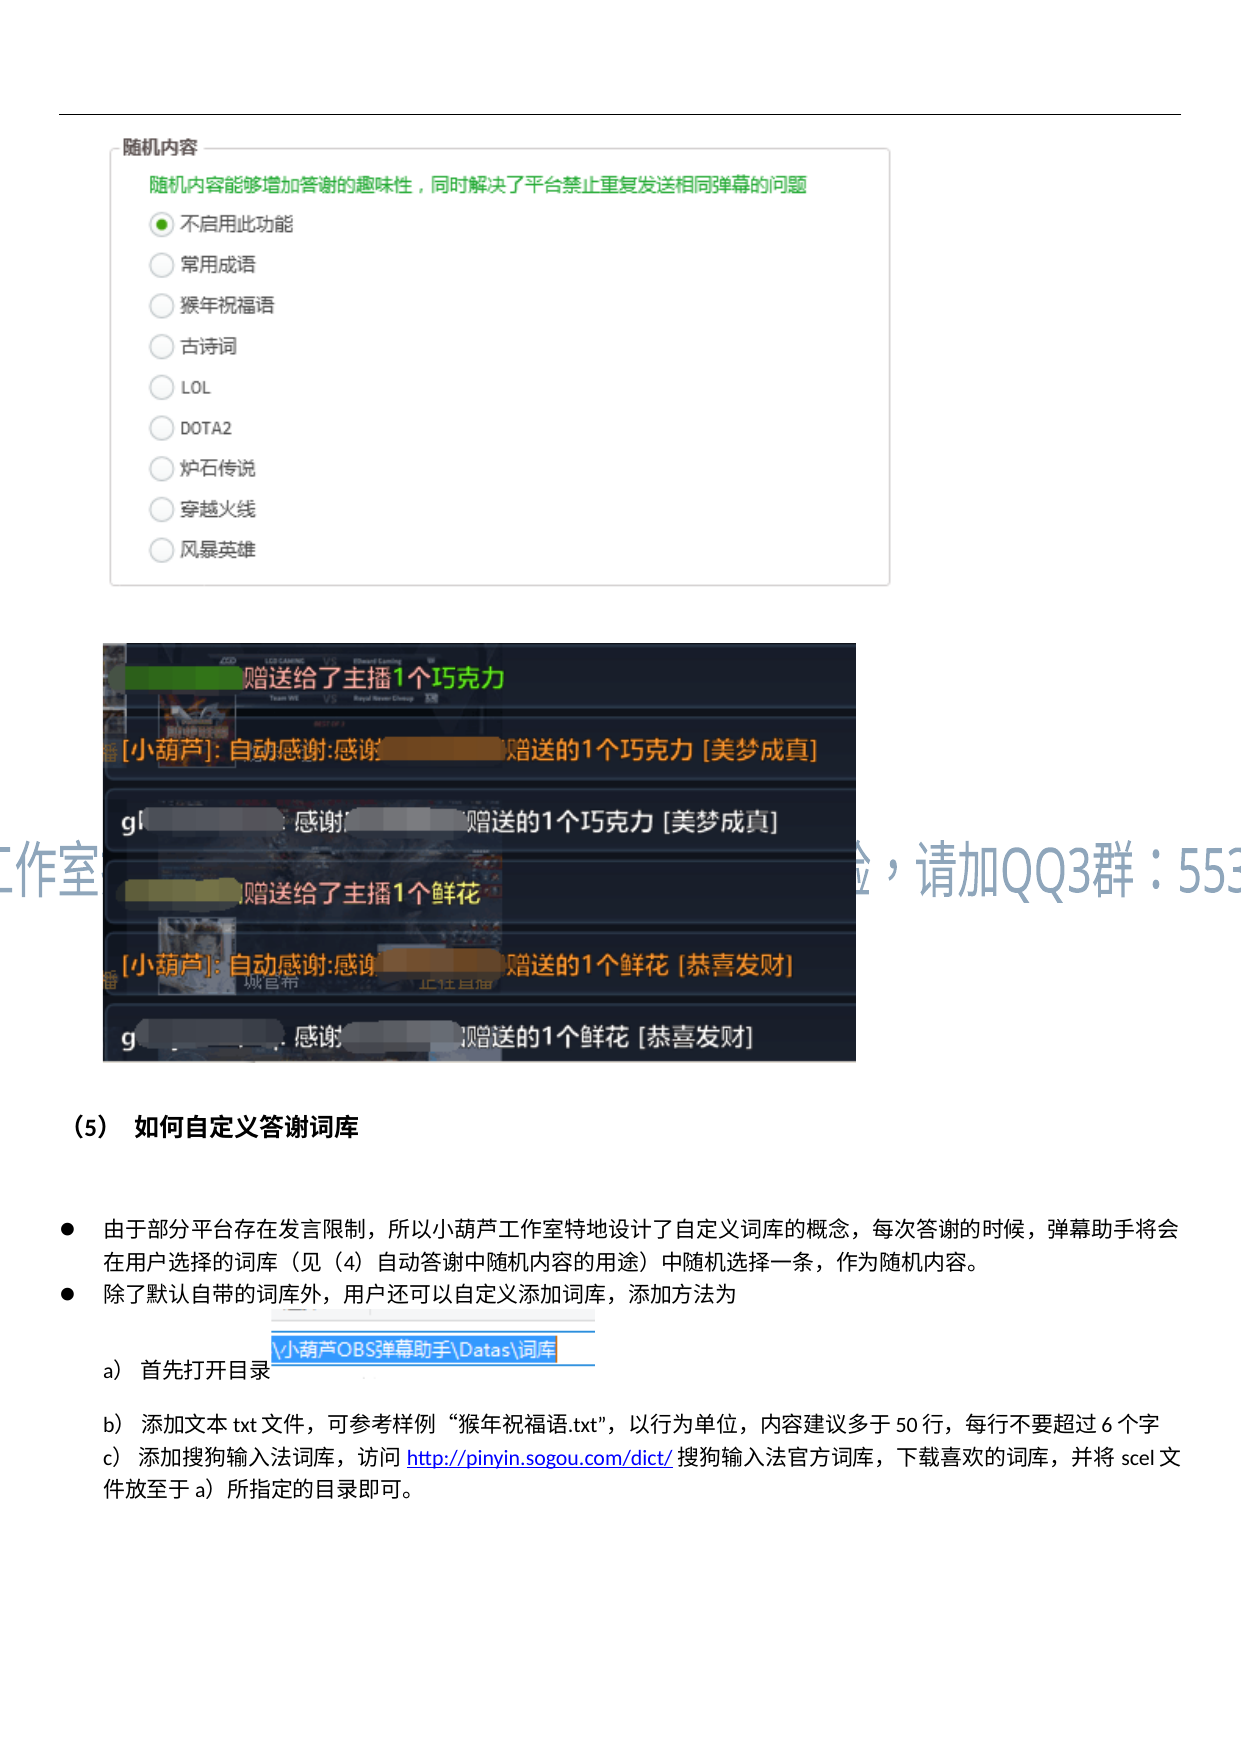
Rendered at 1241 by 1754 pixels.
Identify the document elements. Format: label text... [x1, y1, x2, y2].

picture [102, 123, 897, 599]
list 除了默认自带的词库外，用户还可以自定义添加词库，添加方法为 a） 首先打开目录 b） 添加文本txt文件，可参考样例“猴年祝福语.txt”，以行为单位，内容建议多于50行，每行不要超过6个字 c） 添加搜狗输入法词库，访问http://pinyin.sogou.com/dict/ 搜狗输入法官方词库，下载喜欢的词库，并将scel文件放至于a）所指定的目录即可。 [59, 1277, 1181, 1504]
picture [102, 643, 856, 1063]
list 由于部分平台存在发言限制，所以小葫芦工作室特地设计了自定义词库的概念，每次答谢的时候，弹幕助手将会在用户选择的词库（见（4）自动答谢中随机内容的用途）中随机选择一条，作为随机内容。 [59, 1212, 1181, 1277]
subtitle 如何自定义答谢词库 [59, 1093, 1181, 1158]
picture [271, 1309, 595, 1379]
